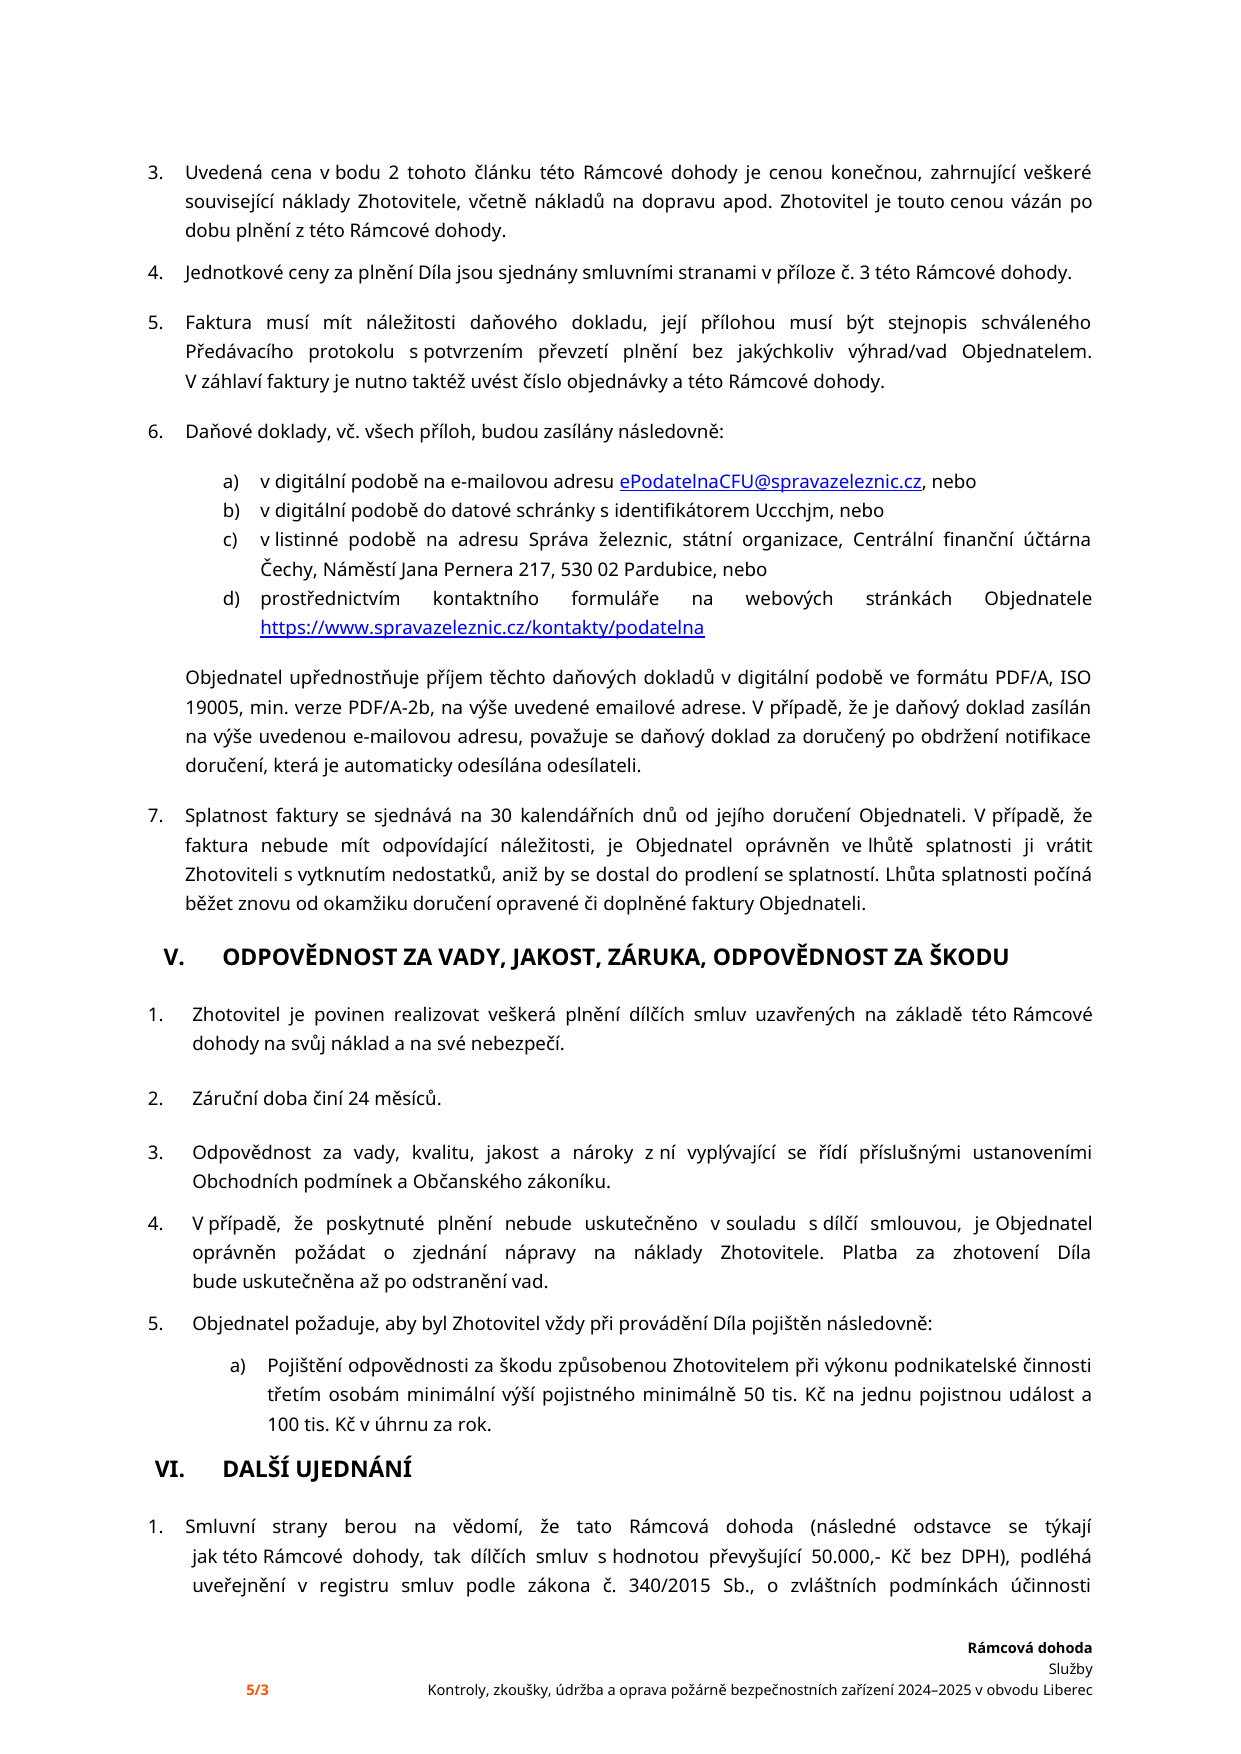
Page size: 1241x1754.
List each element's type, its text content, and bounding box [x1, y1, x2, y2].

list Zhotovitel je povinen realizovat veškerá plnění dílčích smluv uzavřených na základě této Rámcové dohody na svůj náklad a na své nebezpečí. [148, 1001, 1093, 1056]
list Uvedená cena v bodu 2 tohoto článku této Rámcové dohody je cenou konečnou, zahrnující veškeré související náklady Zhotovitele, včetně nákladů na dopravu apod. Zhotovitel je touto cenou vázán po dobu plnění z této Rámcové dohody. [148, 159, 1093, 243]
list v digitální podobě na e-mailovou adresu ePodatelnaCFU@spravazeleznic.cz, nebo [223, 468, 1093, 494]
list v digitální podobě do datové schránky s identifikátorem Uccchjm, nebo [223, 497, 1093, 523]
list Objednatel upřednostňuje příjem těchto daňových dokladů v digitální podobě ve formátu PDF/A, ISO 19005, min. verze PDF/A-2b, na výše uvedené emailové adrese. V případě, že je daňový doklad zasílán na výše uvedenou e-mailovou adresu, považuje se daňový doklad za doručený po obdržení notifikace doručení, která je automaticky odesílána odesílateli. [185, 665, 1093, 778]
list Faktura musí mít náležitosti daňového dokladu, její přílohou musí být stejnopis schváleného Předávacího protokolu s potvrzením převzetí plnění bez jakýchkoliv výhrad/vad Objednatelem. V záhlaví faktury je nutno taktéž uvést číslo objednávky a této Rámcové dohody. [148, 309, 1093, 393]
list DALŠÍ UJEDNÁNÍ [185, 1453, 1093, 1484]
list Záruční doba činí 24 měsíců. [148, 1085, 1093, 1111]
list Splatnost faktury se sjednává na 30 kalendářních dnů od jejího doručení Objednateli. V případě, že faktura nebude mít odpovídající náležitosti, je Objednatel oprávněn ve lhůtě splatnosti ji vrátit Zhotoviteli s vytknutím nedostatků, aniž by se dostal do prodlení se splatností. Lhůta splatnosti počíná běžet znovu od okamžiku doručení opravené či doplněné faktury Objednateli. [148, 803, 1093, 916]
list Pojištění odpovědnosti za škodu způsobenou Zhotovitelem při výkonu podnikatelské činnosti třetím osobám minimální výší pojistného minimálně 50 tis. Kč na jednu pojistnou událost a 100 tis. Kč v úhrnu za rok. [229, 1352, 1093, 1436]
list Objednatel požaduje, aby byl Zhotovitel vždy při provádění Díla pojištěn následovně: [148, 1311, 1093, 1336]
list Jednotkové ceny za plnění Díla jsou sjednány smluvními stranami v příloze č. 3 této Rámcové dohody. [148, 259, 1093, 285]
list ODPOVĚDNOST ZA VADY, JAKOST, ZÁRUKA, ODPOVĚDNOST ZA ŠKODU [185, 941, 1093, 972]
list prostřednictvím kontaktního formuláře na webových stránkách Objednatele https://www.spravazeleznic.cz/kontakty/podatelna [223, 585, 1093, 640]
list V případě, že poskytnuté plnění nebude uskutečněno v souladu s dílčí smlouvou, je Objednatel oprávněn požádat o zjednání nápravy na náklady Zhotovitele. Platba za zhotovení Díla bude uskutečněna až po odstranění vad. [148, 1210, 1093, 1294]
list Daňové doklady, vč. všech příloh, budou zasílány následovně: [148, 418, 1093, 444]
list v listinné podobě na adresu Správa železnic, státní organizace, Centrální finanční účtárna Čechy, Náměstí Jana Pernera 217, 530 02 Pardubice, nebo [223, 527, 1093, 582]
list Odpovědnost za vady, kvalitu, jakost a nároky z ní vyplývající se řídí příslušnými ustanoveními Obchodních podmínek a Občanského zákoníku. [148, 1139, 1093, 1194]
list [148, 1514, 1093, 1598]
